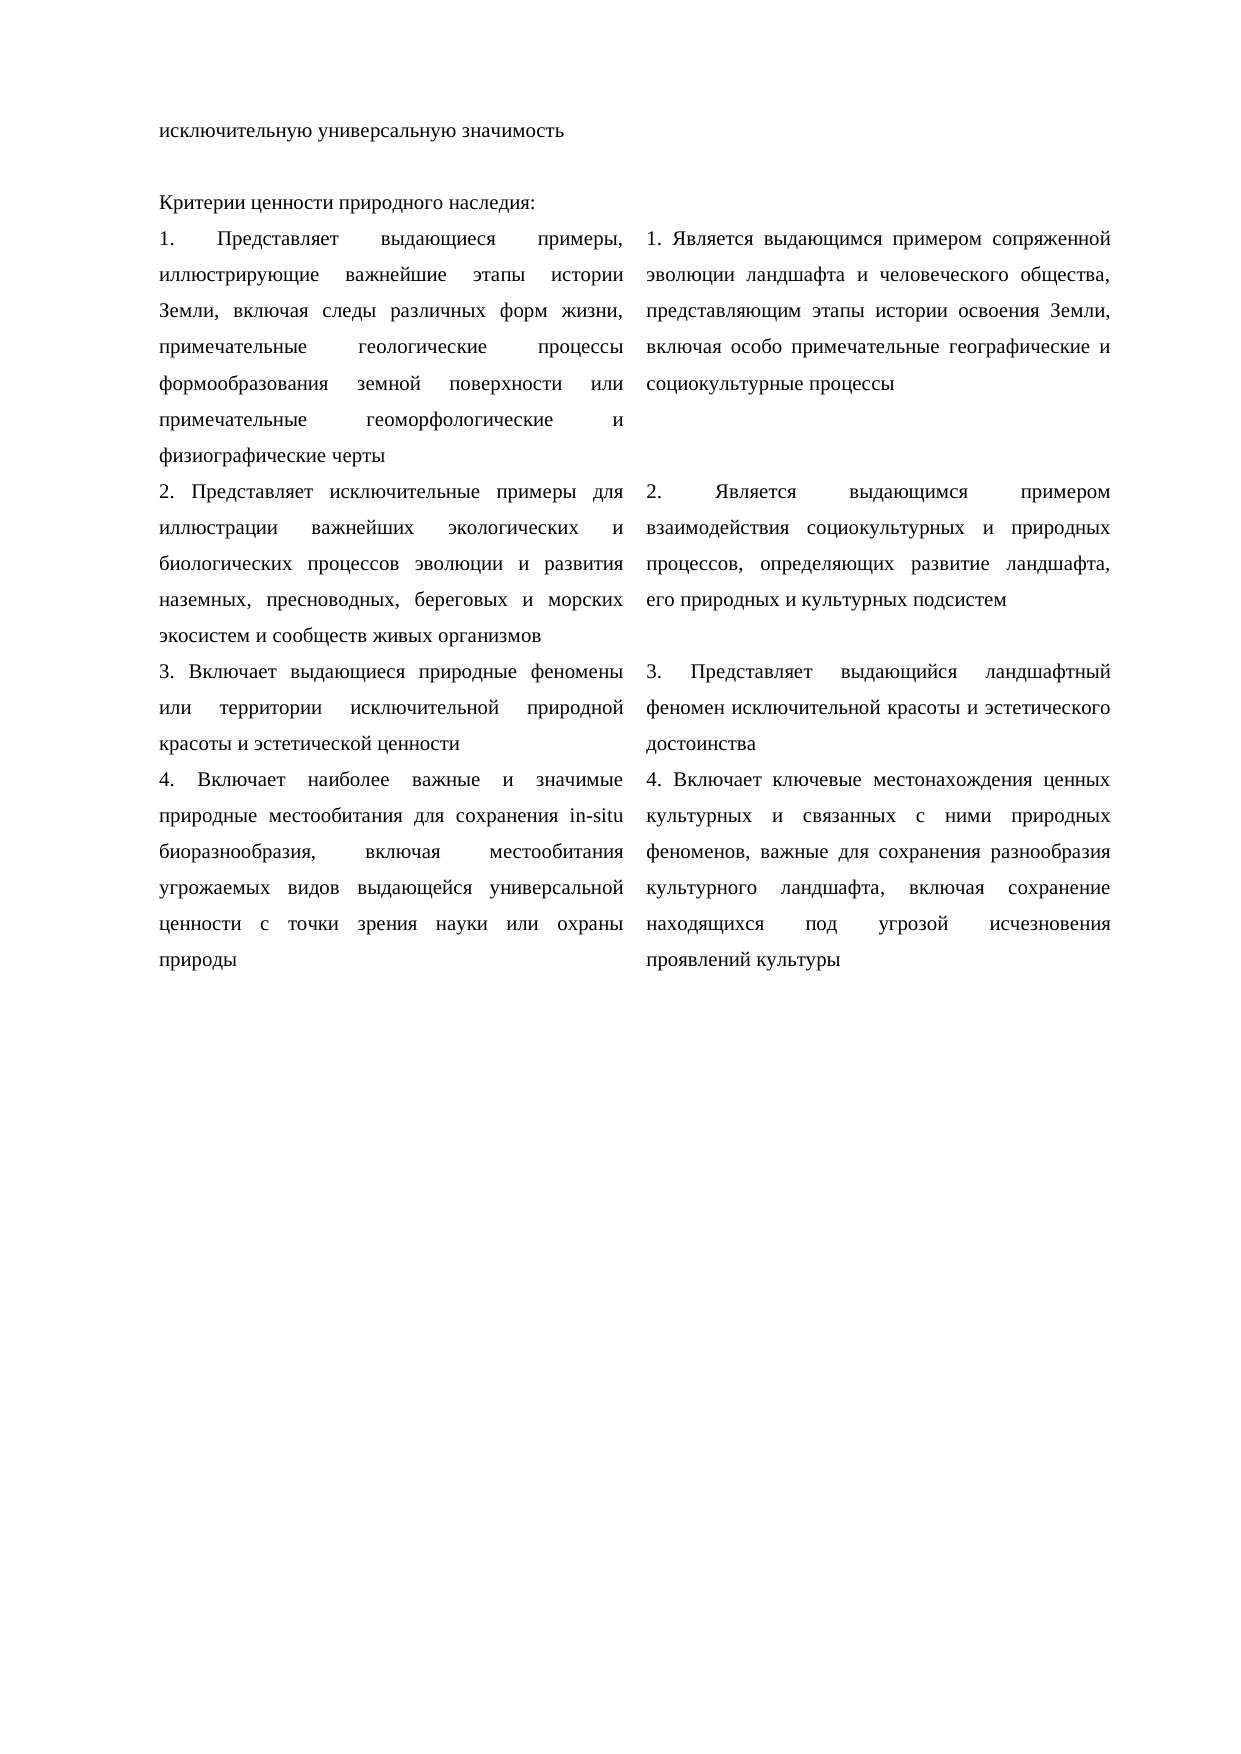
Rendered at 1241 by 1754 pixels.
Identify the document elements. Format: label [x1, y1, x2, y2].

table_cell [635, 118, 1122, 1019]
table_cell [148, 118, 635, 1019]
